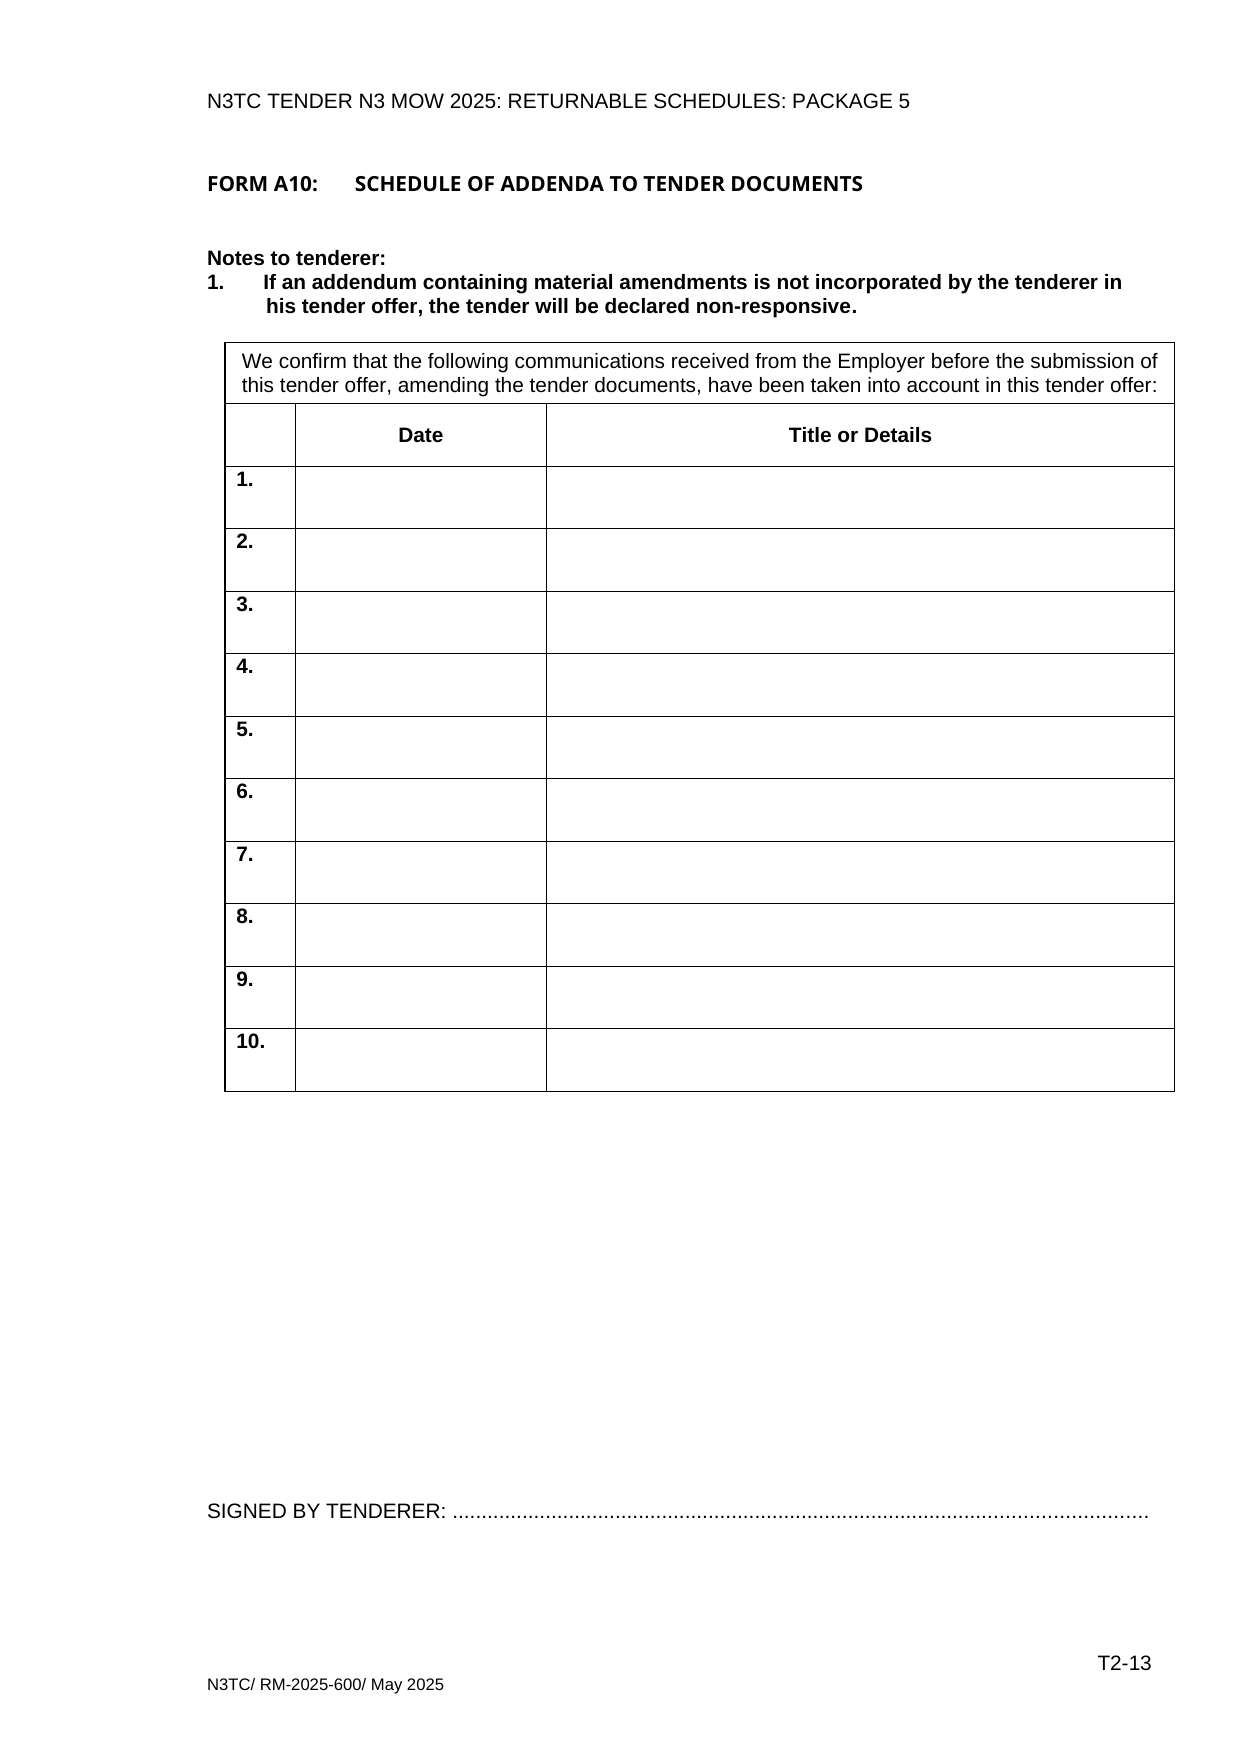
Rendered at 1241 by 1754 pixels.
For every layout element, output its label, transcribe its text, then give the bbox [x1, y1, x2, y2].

table_cell [547, 467, 1174, 528]
table_cell [547, 717, 1174, 778]
table_cell [226, 529, 295, 591]
table_cell [226, 467, 295, 528]
table_cell [547, 654, 1174, 716]
table_cell [226, 1029, 295, 1091]
text Notes to tenderer: [207, 246, 1152, 270]
table_cell Title or Details [547, 404, 1174, 466]
text SIGNED BY TENDERER: [207, 1499, 1152, 1523]
text N3TC TENDER N3 MOW 2025: RETURNABLE SCHEDULES: PACKAGE 5 [207, 89, 1152, 113]
table_cell [547, 967, 1174, 1028]
table_cell [547, 904, 1174, 966]
text 1. If an addendum containing material amendments is not incorporated by the tenderer in [207, 270, 1152, 294]
table_cell [296, 592, 546, 653]
text his tender offer, the tender will be declared non-responsive. [266, 294, 1152, 318]
table_cell [296, 842, 546, 903]
table_header We confirm that the following communications received from the Employer before the submission of this tender offer, amending the tender documents, have been taken into account in this tender offer: [226, 343, 1174, 403]
table_cell [226, 592, 295, 653]
table_cell [226, 842, 295, 903]
table_cell Date [296, 404, 546, 466]
text FORM A10: SCHEDULE OF ADDENDA TO TENDER DOCUMENTS [207, 169, 1152, 198]
table_cell [296, 717, 546, 778]
table_cell [226, 717, 295, 778]
table_cell [547, 1029, 1174, 1091]
table_cell [296, 1029, 546, 1091]
table_cell [226, 779, 295, 841]
table_cell [547, 592, 1174, 653]
table_cell [226, 654, 295, 716]
table_cell [547, 842, 1174, 903]
table_cell [296, 467, 546, 528]
table_cell [296, 654, 546, 716]
table_cell [226, 967, 295, 1028]
table_cell [547, 779, 1174, 841]
table_cell [226, 904, 295, 966]
table_cell [296, 529, 546, 591]
table_cell [547, 529, 1174, 591]
table_cell [296, 904, 546, 966]
table_cell [226, 404, 295, 466]
table_cell [296, 779, 546, 841]
table_cell [296, 967, 546, 1028]
